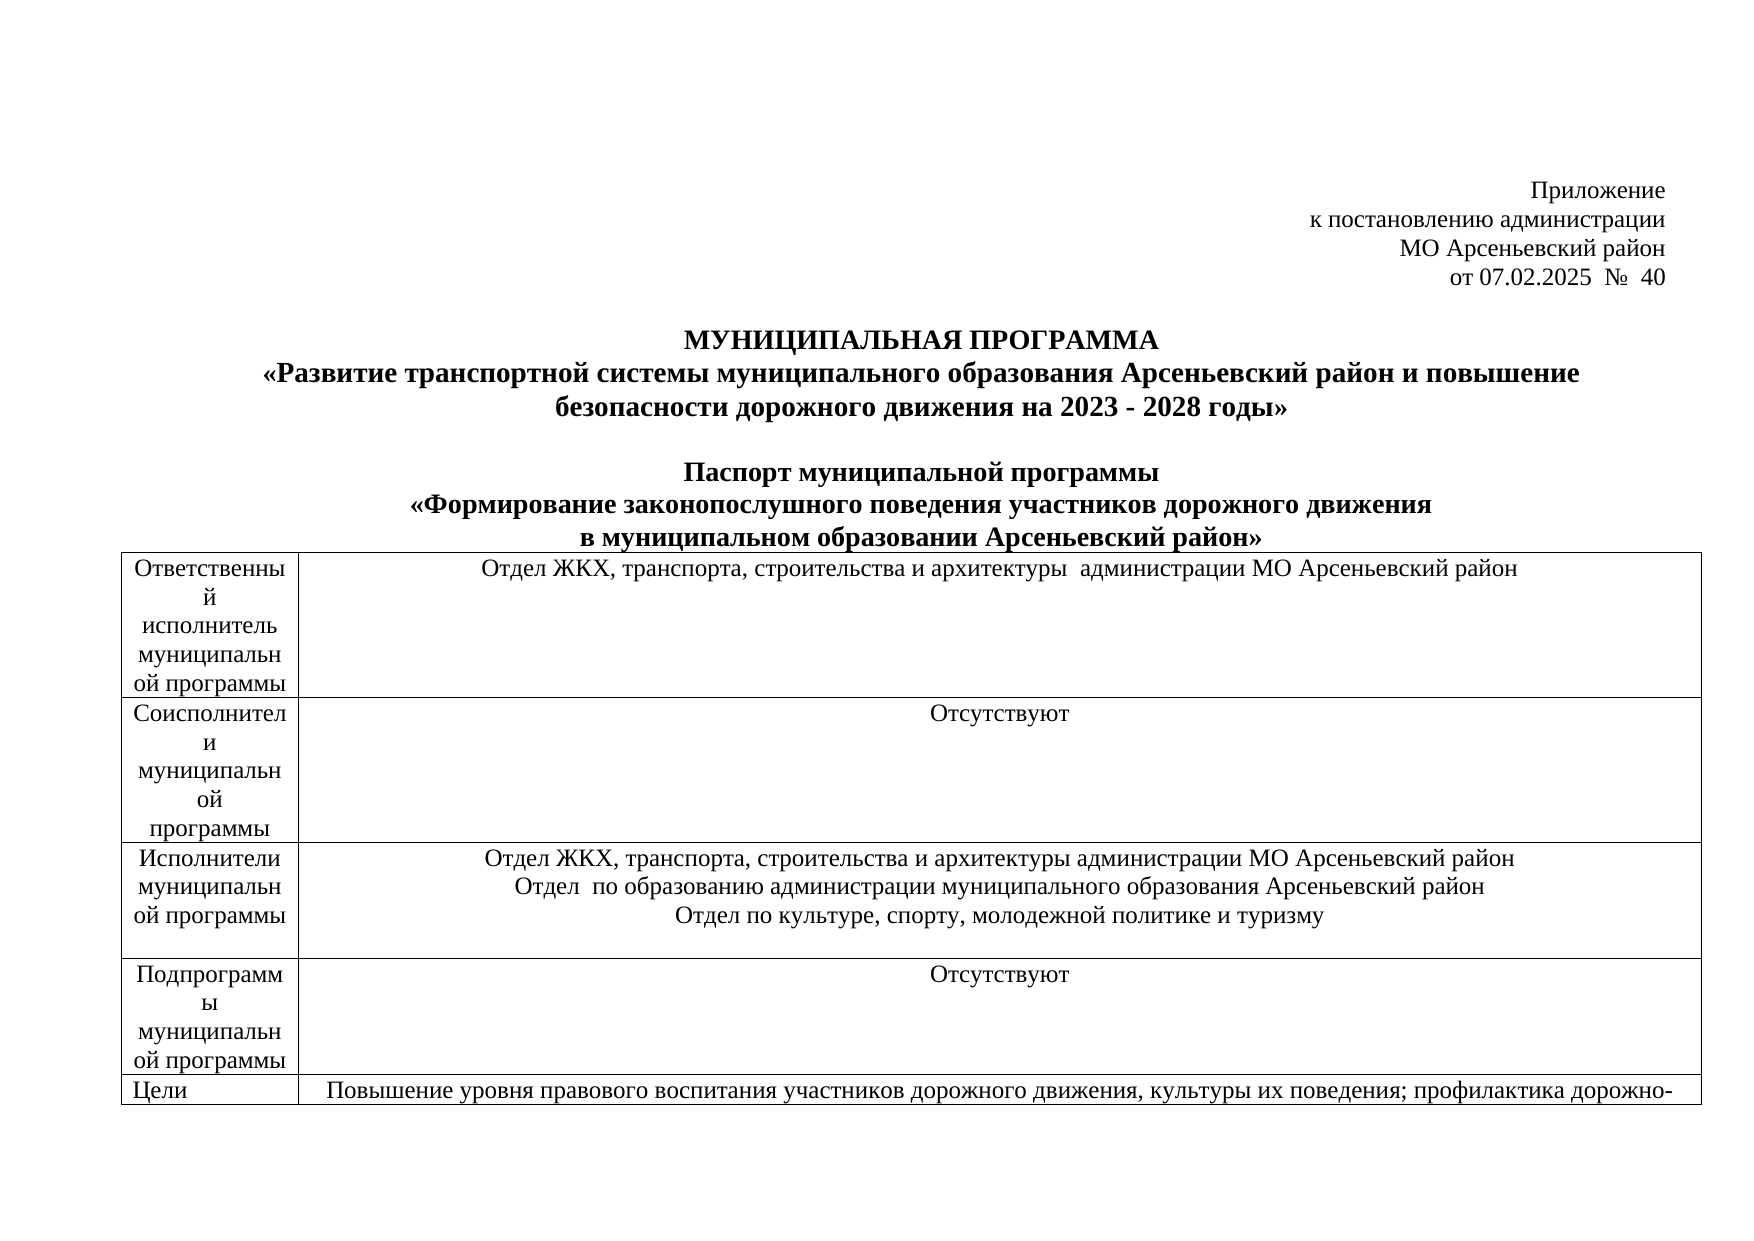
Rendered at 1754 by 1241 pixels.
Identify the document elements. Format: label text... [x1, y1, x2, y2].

table_cell Отсутствуют [299, 959, 1701, 1074]
text к постановлению администрации [177, 204, 1665, 233]
text Паспорт муниципальной программы [177, 455, 1665, 487]
table_cell Исполнители муниципальной программы [122, 843, 298, 958]
text «Формирование законопослушного поведения участников дорожного движения [177, 487, 1665, 520]
table_header Отдел ЖКХ, транспорта, строительства и архитектуры администрации МО Арсеньевский район [299, 553, 1701, 697]
table_header Ответственный исполнитель муниципальной программы [122, 553, 298, 697]
text от 07.02.2025 № 40 [177, 262, 1665, 291]
text МУНИЦИПАЛЬНАЯ ПРОГРАММА [177, 323, 1665, 355]
text «Развитие транспортной системы муниципального образования Арсеньевский район и повышение безопасности дорожного движения на 2023 - 2028 годы» [177, 355, 1665, 422]
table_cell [299, 1075, 1701, 1103]
table_cell Подпрограммы муниципальной программы [122, 959, 298, 1074]
table_cell Соисполнители муниципальной программы [122, 698, 298, 842]
text в муниципальном образовании Арсеньевский район» [177, 520, 1665, 552]
table_cell Отдел ЖКХ, транспорта, строительства и архитектуры администрации МО Арсеньевский район Отдел по образованию администрации муниципального образования Арсеньевский район Отдел по культуре, спорту, молодежной политике и туризму [299, 843, 1701, 958]
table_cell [122, 1075, 298, 1103]
table_cell Отсутствуют [299, 698, 1701, 842]
text Приложение [177, 176, 1665, 204]
text МО Арсеньевский район [177, 233, 1665, 262]
